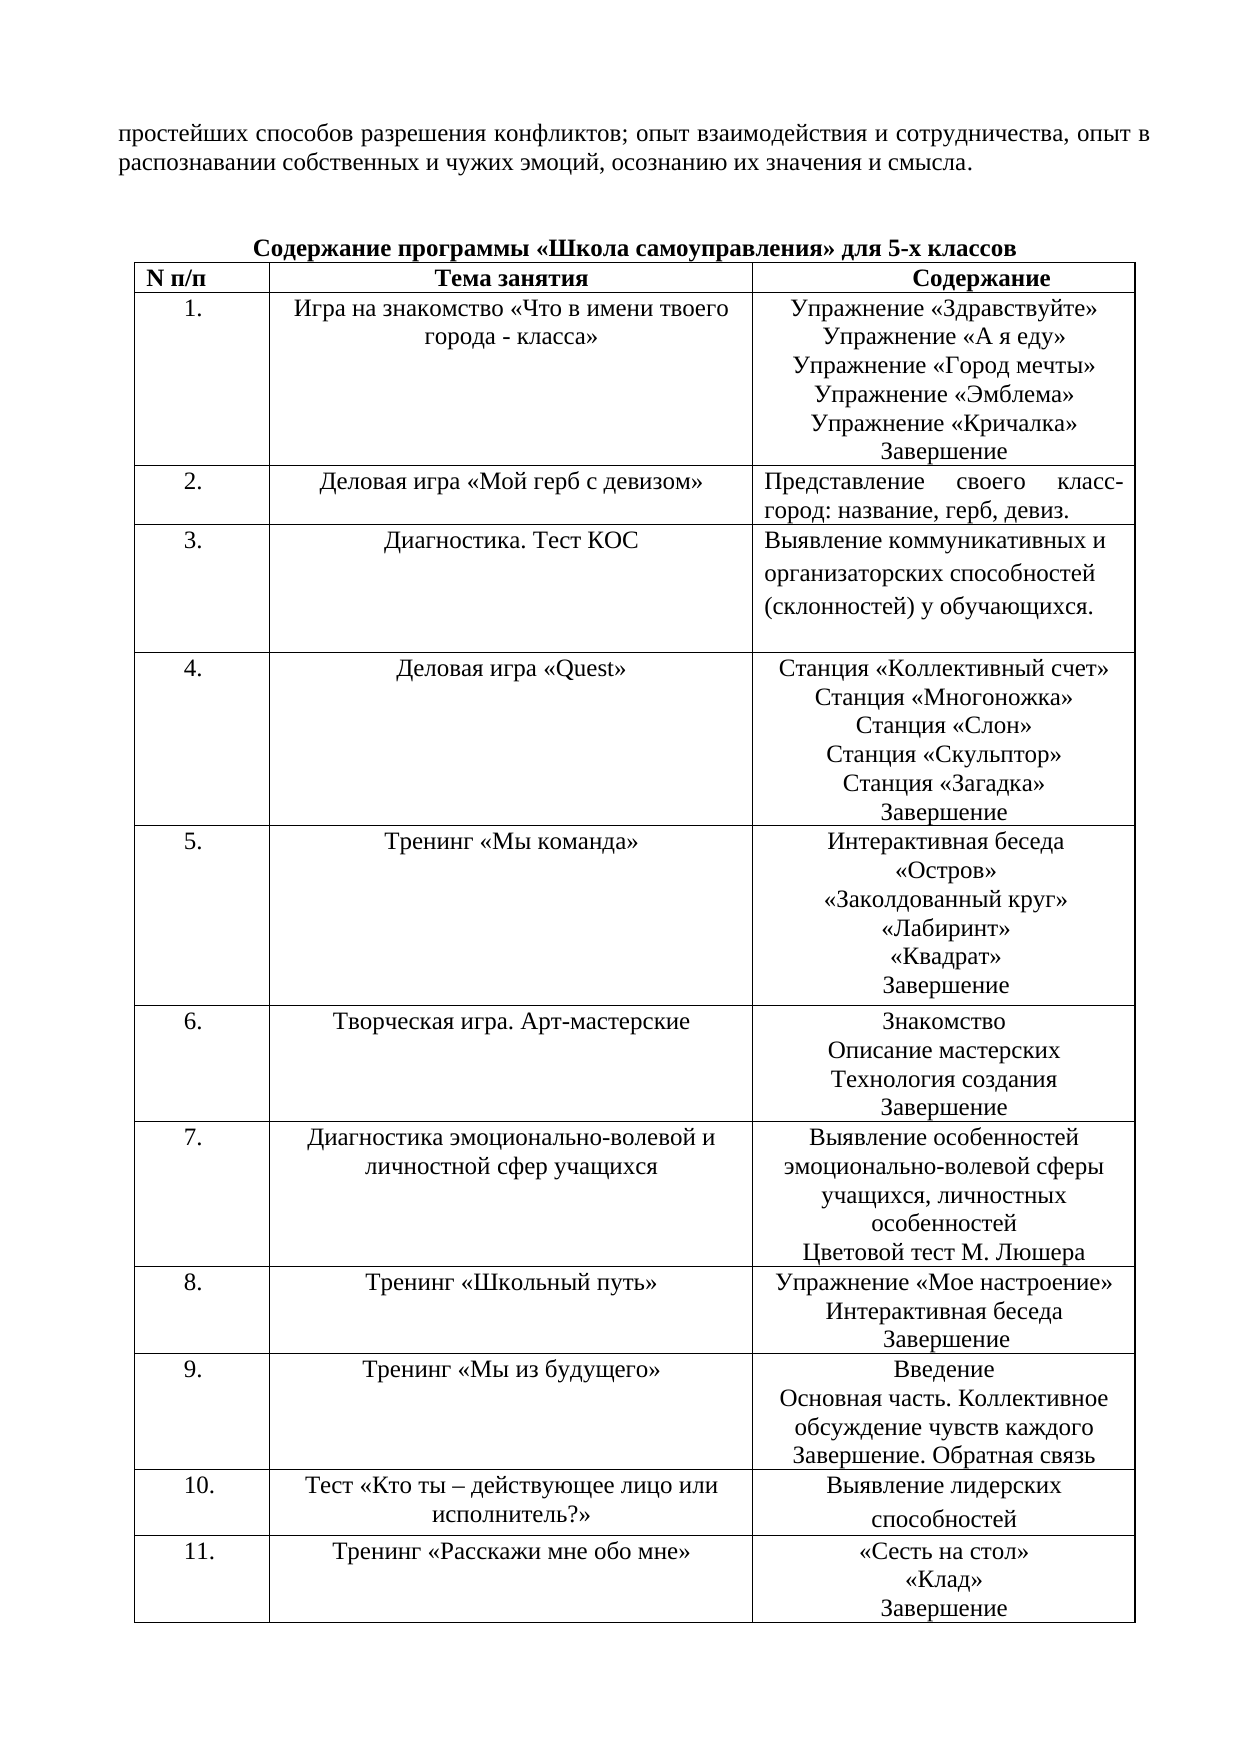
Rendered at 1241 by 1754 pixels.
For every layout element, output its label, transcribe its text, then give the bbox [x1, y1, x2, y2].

table_cell [135, 525, 269, 652]
table_cell Станция «Коллективный счет» Станция «Многоножка» Станция «Слон» Станция «Скульптор» Станция «Загадка» Завершение [753, 653, 1134, 825]
table_cell Тренинг «Мы команда» [270, 826, 752, 1005]
table_cell Введение Основная часть. Коллективное обсуждение чувств каждого Завершение. Обратная связь [753, 1354, 1134, 1469]
table_cell [135, 1536, 269, 1622]
table_cell [135, 466, 269, 524]
table_cell [135, 1122, 269, 1266]
table_header Тема занятия [270, 263, 752, 292]
table_cell [135, 826, 269, 1005]
table_cell Знакомство Описание мастерских Технология создания Завершение [753, 1006, 1134, 1121]
table_cell Деловая игра «Quest» [270, 653, 752, 825]
table_cell Тренинг «Школьный путь» [270, 1267, 752, 1353]
table_cell «Сесть на стол» «Клад» Завершение [753, 1536, 1134, 1622]
table_cell Диагностика эмоционально-волевой и личностной сфер учащихся [270, 1122, 752, 1266]
table_cell Тренинг «Расскажи мне обо мне» [270, 1536, 752, 1622]
table_cell Выявление коммуникативных и организаторских способностей (склонностей) у обучающихся. [753, 525, 1134, 652]
table_header N п/п [135, 263, 269, 292]
table_cell Представление своего класс-город: название, герб, девиз. [753, 466, 1134, 524]
table_cell [135, 1470, 269, 1535]
table_cell [135, 1354, 269, 1469]
table_cell Упражнение «Здравствуйте» Упражнение «А я еду» Упражнение «Город мечты» Упражнение «Эмблема» Упражнение «Кричалка» Завершение [753, 293, 1134, 465]
table_cell Деловая игра «Мой герб с девизом» [270, 466, 752, 524]
table_cell Выявление лидерских способностей [753, 1470, 1134, 1535]
table_cell Игра на знакомство «Что в имени твоего города - класса» [270, 293, 752, 465]
table_cell [135, 1006, 269, 1121]
table_cell Выявление особенностей эмоционально-волевой сферы учащихся, личностных особенностей Цветовой тест М. Люшера [753, 1122, 1134, 1266]
table_cell Тренинг «Мы из будущего» [270, 1354, 752, 1469]
table_cell Упражнение «Мое настроение» Интерактивная беседа Завершение [753, 1267, 1134, 1353]
table_cell [135, 293, 269, 465]
table_cell Тест «Кто ты – действующее лицо или исполнитель?» [270, 1470, 752, 1535]
table_header Содержание [753, 263, 1134, 292]
table_cell [135, 653, 269, 825]
table_cell Интерактивная беседа «Остров» «Заколдованный круг» «Лабиринт» «Квадрат» Завершение [753, 826, 1134, 1005]
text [118, 118, 1152, 176]
table_cell Диагностика. Тест КОС [270, 525, 752, 652]
table_cell [135, 1267, 269, 1353]
table_cell Творческая игра. Арт-мастерские [270, 1006, 752, 1121]
text Содержание программы «Школа самоуправления» для 5-х классов [118, 233, 1152, 262]
